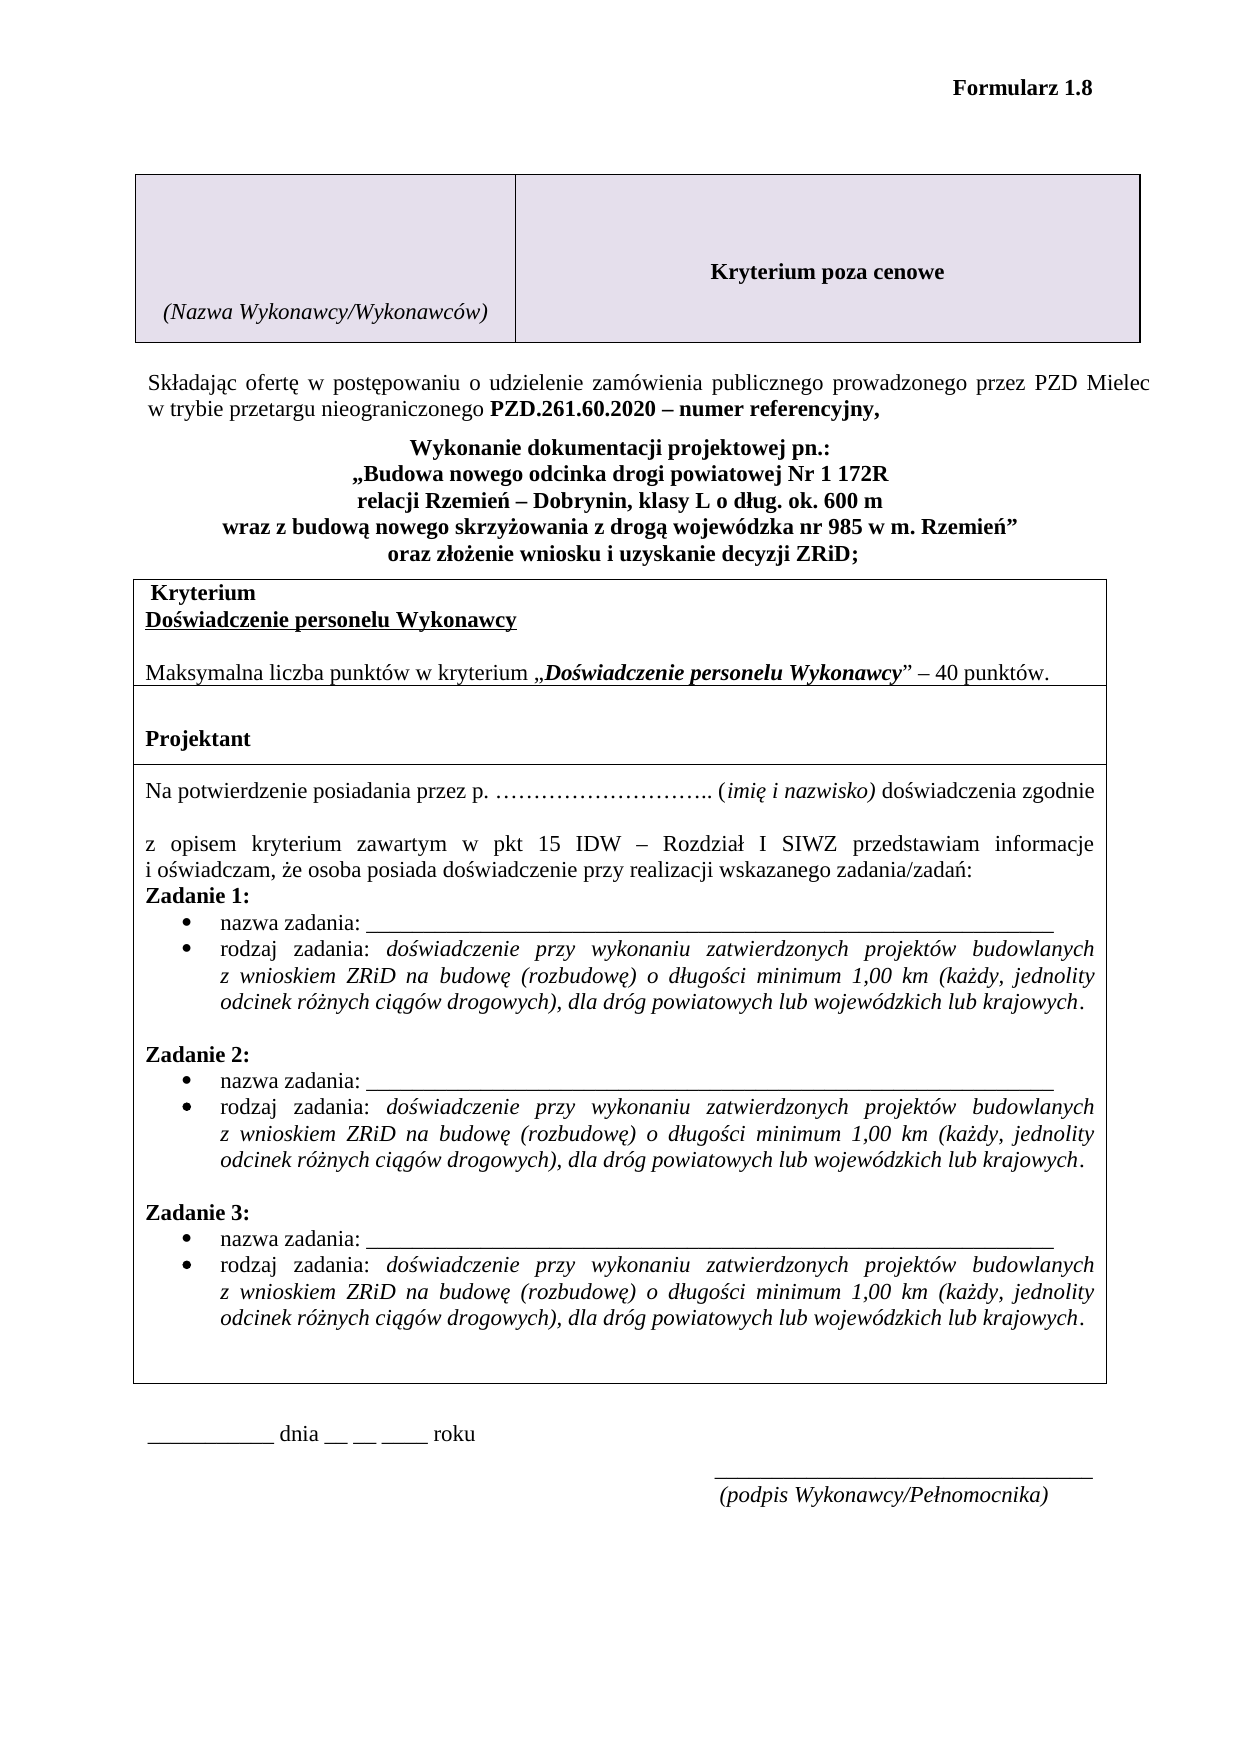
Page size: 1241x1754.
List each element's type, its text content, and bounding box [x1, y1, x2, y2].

table_cell Projektant [134, 686, 1106, 764]
text wraz z budową nowego skrzyżowania z drogą wojewódzka nr 985 w m. Rzemień” [148, 513, 1093, 539]
text Składając ofertę w postępowaniu o udzielenie zamówienia publicznego prowadzonego przez PZD Mielec w trybie przetargu nieograniczonego PZD.261.60.2020 – numer referencyjny, [148, 369, 1152, 422]
text Wykonanie dokumentacji projektowej pn.: [148, 434, 1093, 461]
text relacji Rzemień – Dobrynin, klasy L o dług. ok. 600 m [148, 487, 1093, 513]
text „Budowa nowego odcinka drogi powiatowej Nr 1 172R [148, 461, 1093, 487]
text (podpis Wykonawcy/Pełnomocnika) [148, 1482, 1093, 1508]
text ___________ dnia __ __ ____ roku [148, 1411, 1093, 1446]
table_cell Na potwierdzenie posiadania przez p. ……………………….. (imię i nazwisko) doświadczenia zgodnie z opisem kryterium zawartym w pkt 15 IDW – Rozdział I SIWZ przedstawiam informacje i oświadczam, że osoba posiada doświadczenie przy realizacji wskazanego zadania/zadań: Zadanie 1: nazwa zadania: ____________________________________________________________ rodzaj zadania: doświadczenie przy wykonaniu zatwierdzonych projektów budowlanych z wnioskiem ZRiD na budowę (rozbudowę) o długości minimum 1,00 km (każdy, jednolity odcinek różnych ciągów drogowych), dla dróg powiatowych lub wojewódzkich lub krajowych. Zadanie 2: nazwa zadania: ____________________________________________________________ rodzaj zadania: doświadczenie przy wykonaniu zatwierdzonych projektów budowlanych z wnioskiem ZRiD na budowę (rozbudowę) o długości minimum 1,00 km (każdy, jednolity odcinek różnych ciągów drogowych), dla dróg powiatowych lub wojewódzkich lub krajowych. Zadanie 3: nazwa zadania: ____________________________________________________________ rodzaj zadania: doświadczenie przy wykonaniu zatwierdzonych projektów budowlanych z wnioskiem ZRiD na budowę (rozbudowę) o długości minimum 1,00 km (każdy, jednolity odcinek różnych ciągów drogowych), dla dróg powiatowych lub wojewódzkich lub krajowych. [134, 765, 1106, 1383]
table_header Kryterium Doświadczenie personelu Wykonawcy Maksymalna liczba punktów w kryterium „Doświadczenie personelu Wykonawcy” – 40 punktów. [134, 580, 1106, 685]
text oraz złożenie wniosku i uzyskanie decyzji ZRiD; [148, 539, 1093, 566]
text _________________________________ [148, 1446, 1093, 1482]
table_header Kryterium poza cenowe [516, 175, 1139, 342]
table_header (Nazwa Wykonawcy/Wykonawców) [136, 175, 515, 342]
